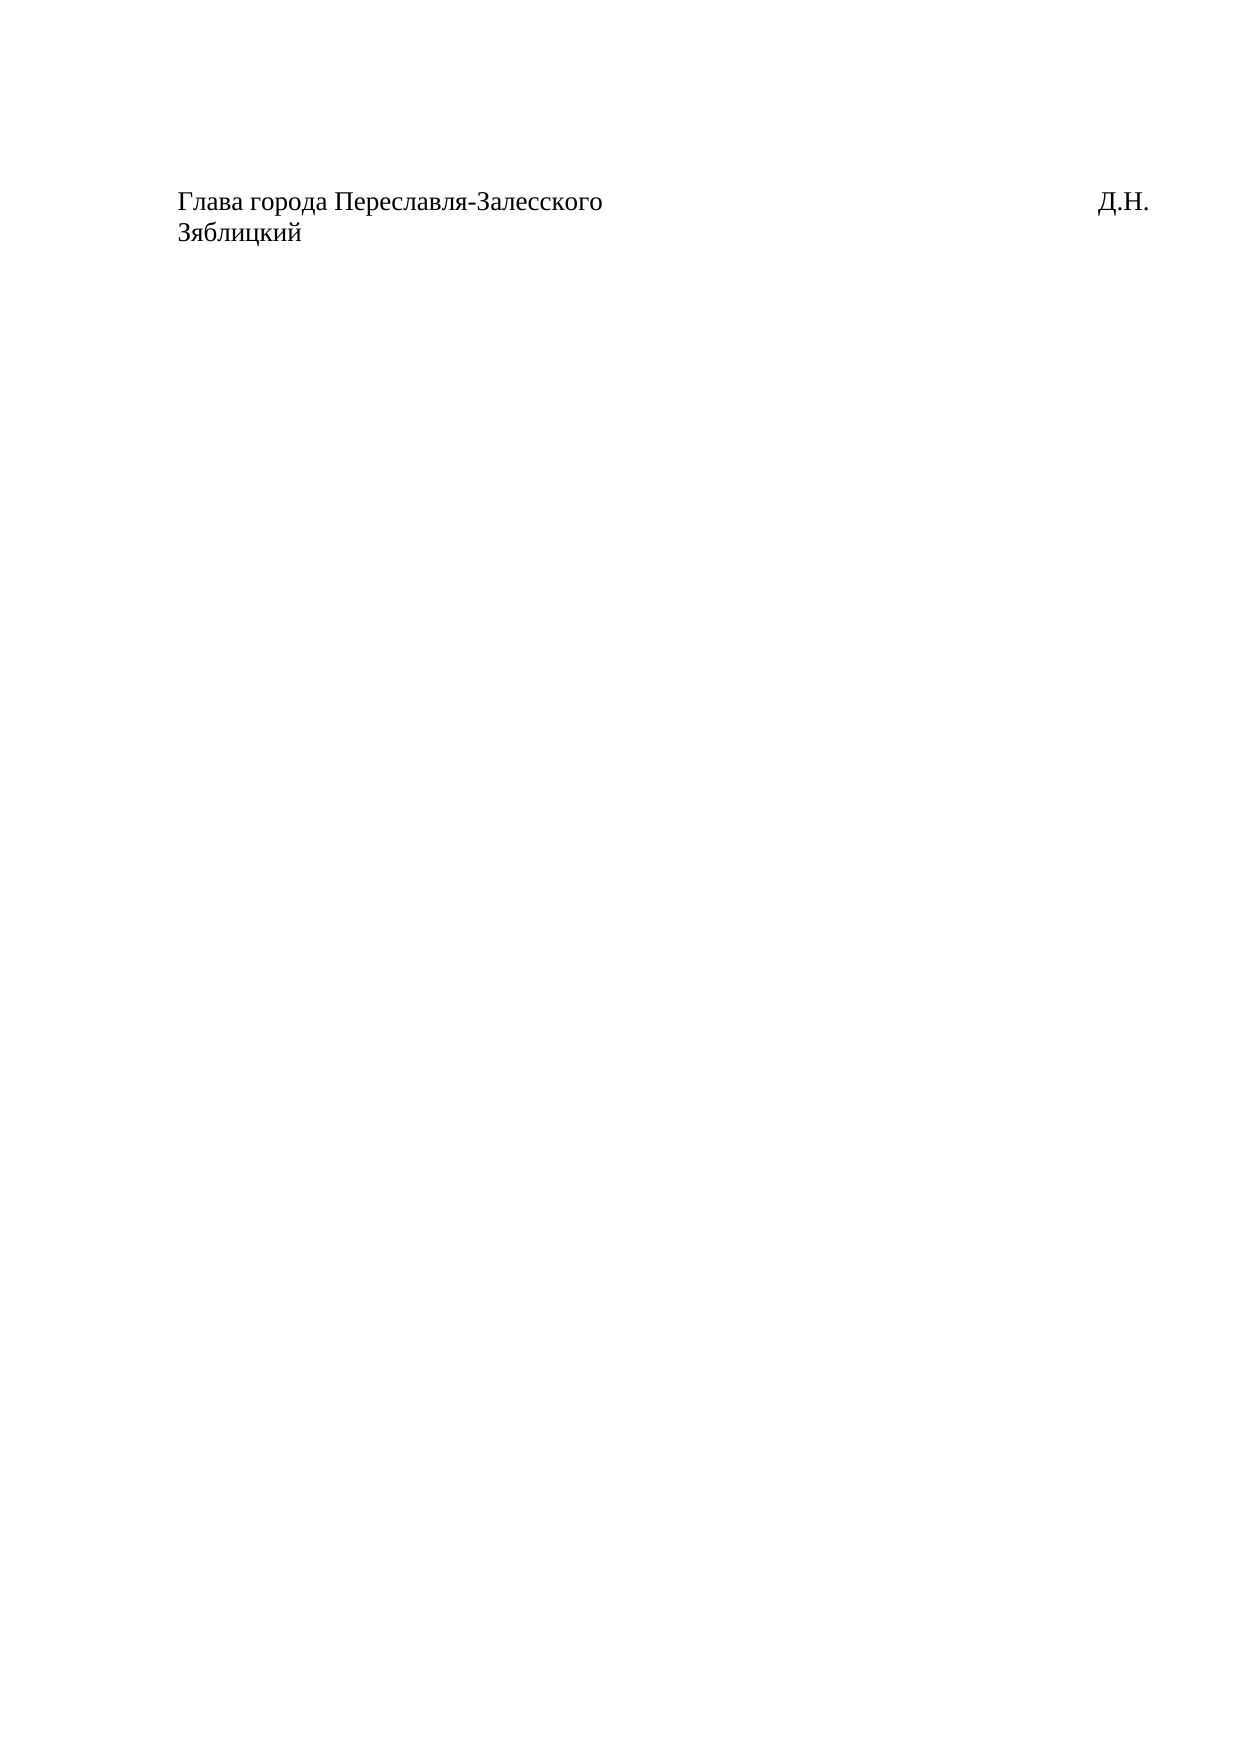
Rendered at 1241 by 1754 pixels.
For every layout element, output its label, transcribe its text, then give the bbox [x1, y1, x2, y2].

text Глава города Переславля-Залесского Д.Н. Зяблицкий [177, 185, 1152, 247]
